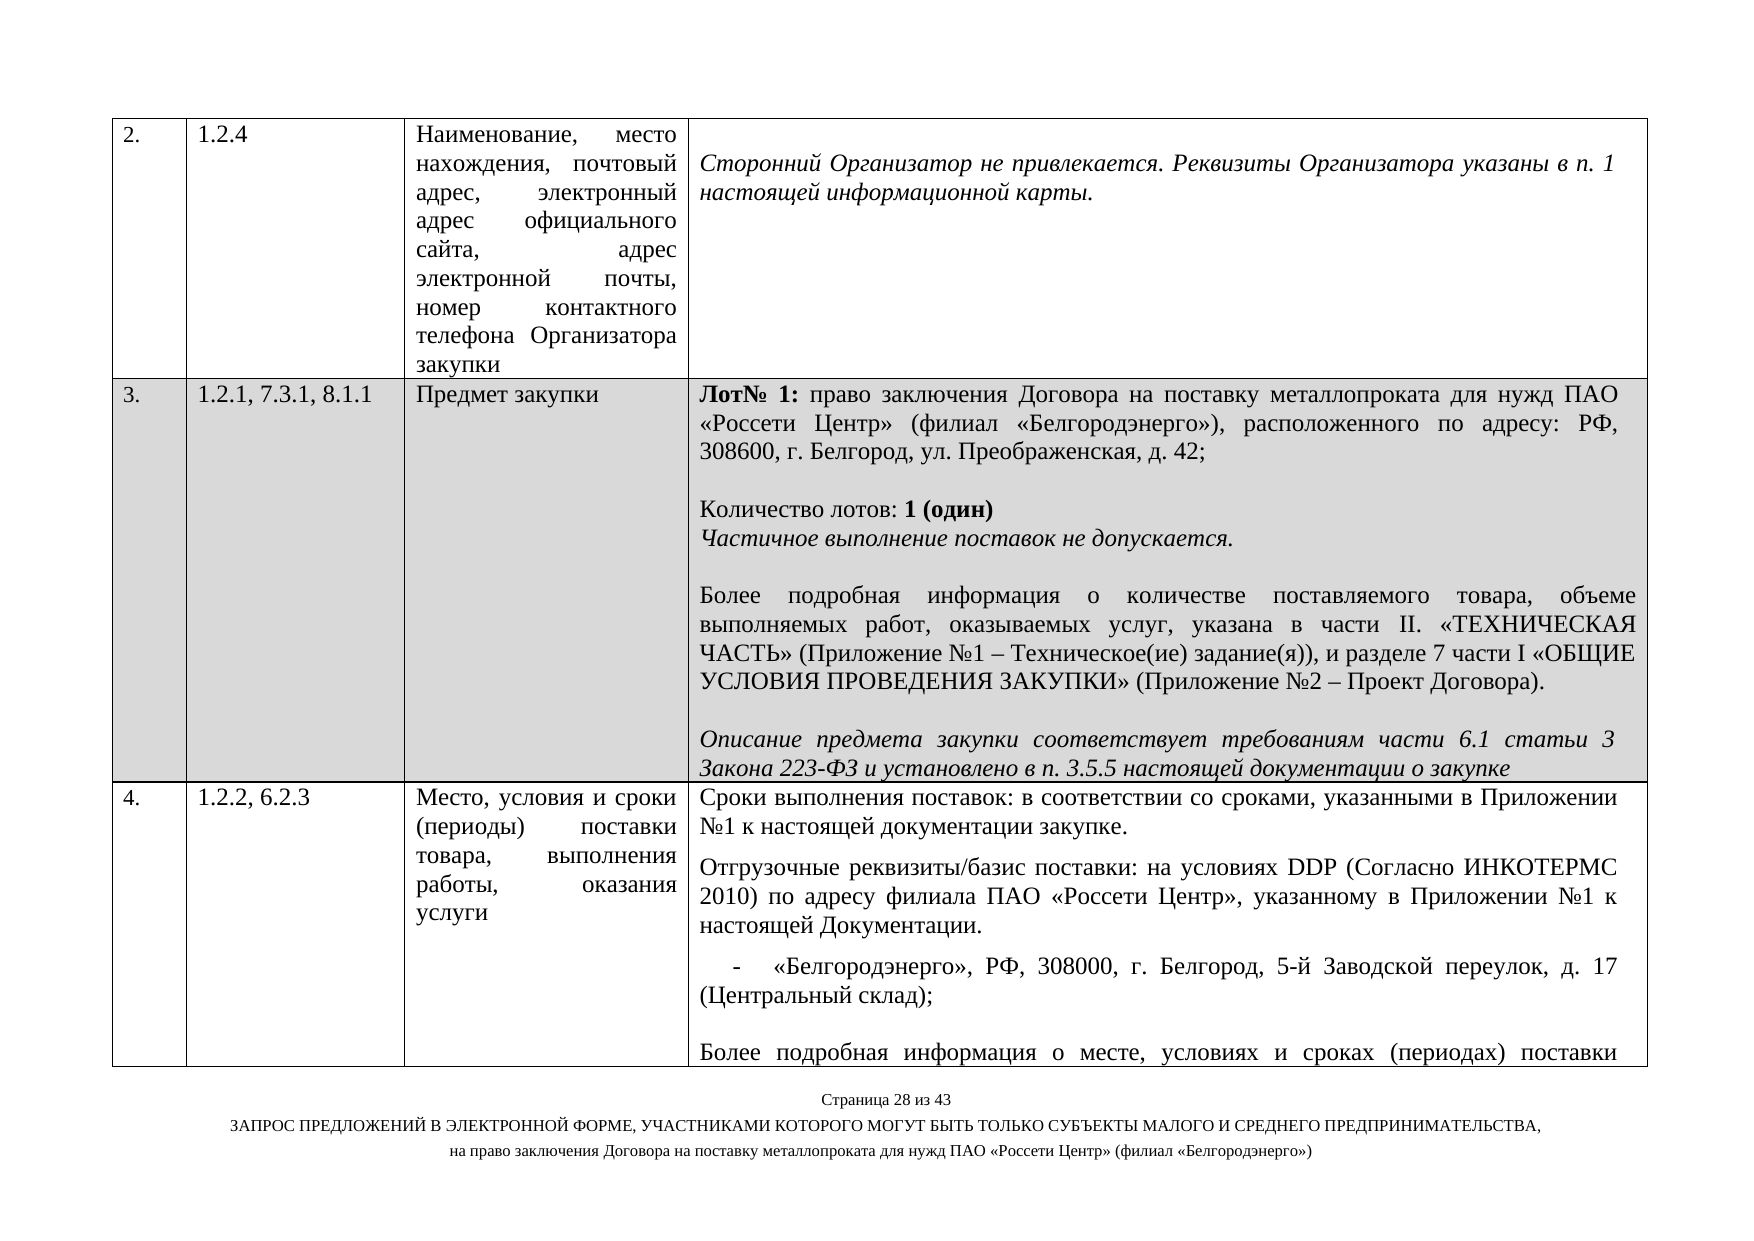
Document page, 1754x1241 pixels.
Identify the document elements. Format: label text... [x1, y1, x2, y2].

table_cell Наименование, место нахождения, почтовый адрес, электронный адрес официального сайта, адрес электронной почты, номер контактного телефона Организатора закупки [405, 119, 688, 378]
table_cell [113, 379, 186, 781]
table_cell 1.2.2, 6.2.3 [187, 783, 404, 1066]
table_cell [689, 783, 1647, 1066]
table_cell Предмет закупки [405, 379, 688, 781]
table_cell [113, 119, 186, 378]
table_cell [113, 783, 186, 1066]
table_cell 1.2.4 [187, 119, 404, 378]
table_cell Сторонний Организатор не привлекается. Реквизиты Организатора указаны в п. 1 настоящей информационной карты. [689, 119, 1647, 378]
table_cell Лот№ 1: право заключения Договора на поставку металлопроката для нужд ПАО «Россети Центр» (филиал «Белгородэнерго»), расположенного по адресу: РФ, 308600, г. Белгород, ул. Преображенская, д. 42; Количество лотов: 1 (один) Частичное выполнение поставок не допускается. Более подробная информация о количестве поставляемого товара, объеме выполняемых работ, оказываемых услуг, указана в части II. «ТЕХНИЧЕСКАЯ ЧАСТЬ» (Приложение №1 – Техническое(ие) задание(я)), и разделе 7 части I «ОБЩИЕ УСЛОВИЯ ПРОВЕДЕНИЯ ЗАКУПКИ» (Приложение №2 – Проект Договора). Описание предмета закупки соответствует требованиям части 6.1 статьи 3 Закона 223-ФЗ и установлено в п. 3.5.5 настоящей документации о закупке [689, 379, 1647, 781]
table_cell 1.2.1, 7.3.1, 8.1.1 [187, 379, 404, 781]
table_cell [405, 783, 688, 1066]
